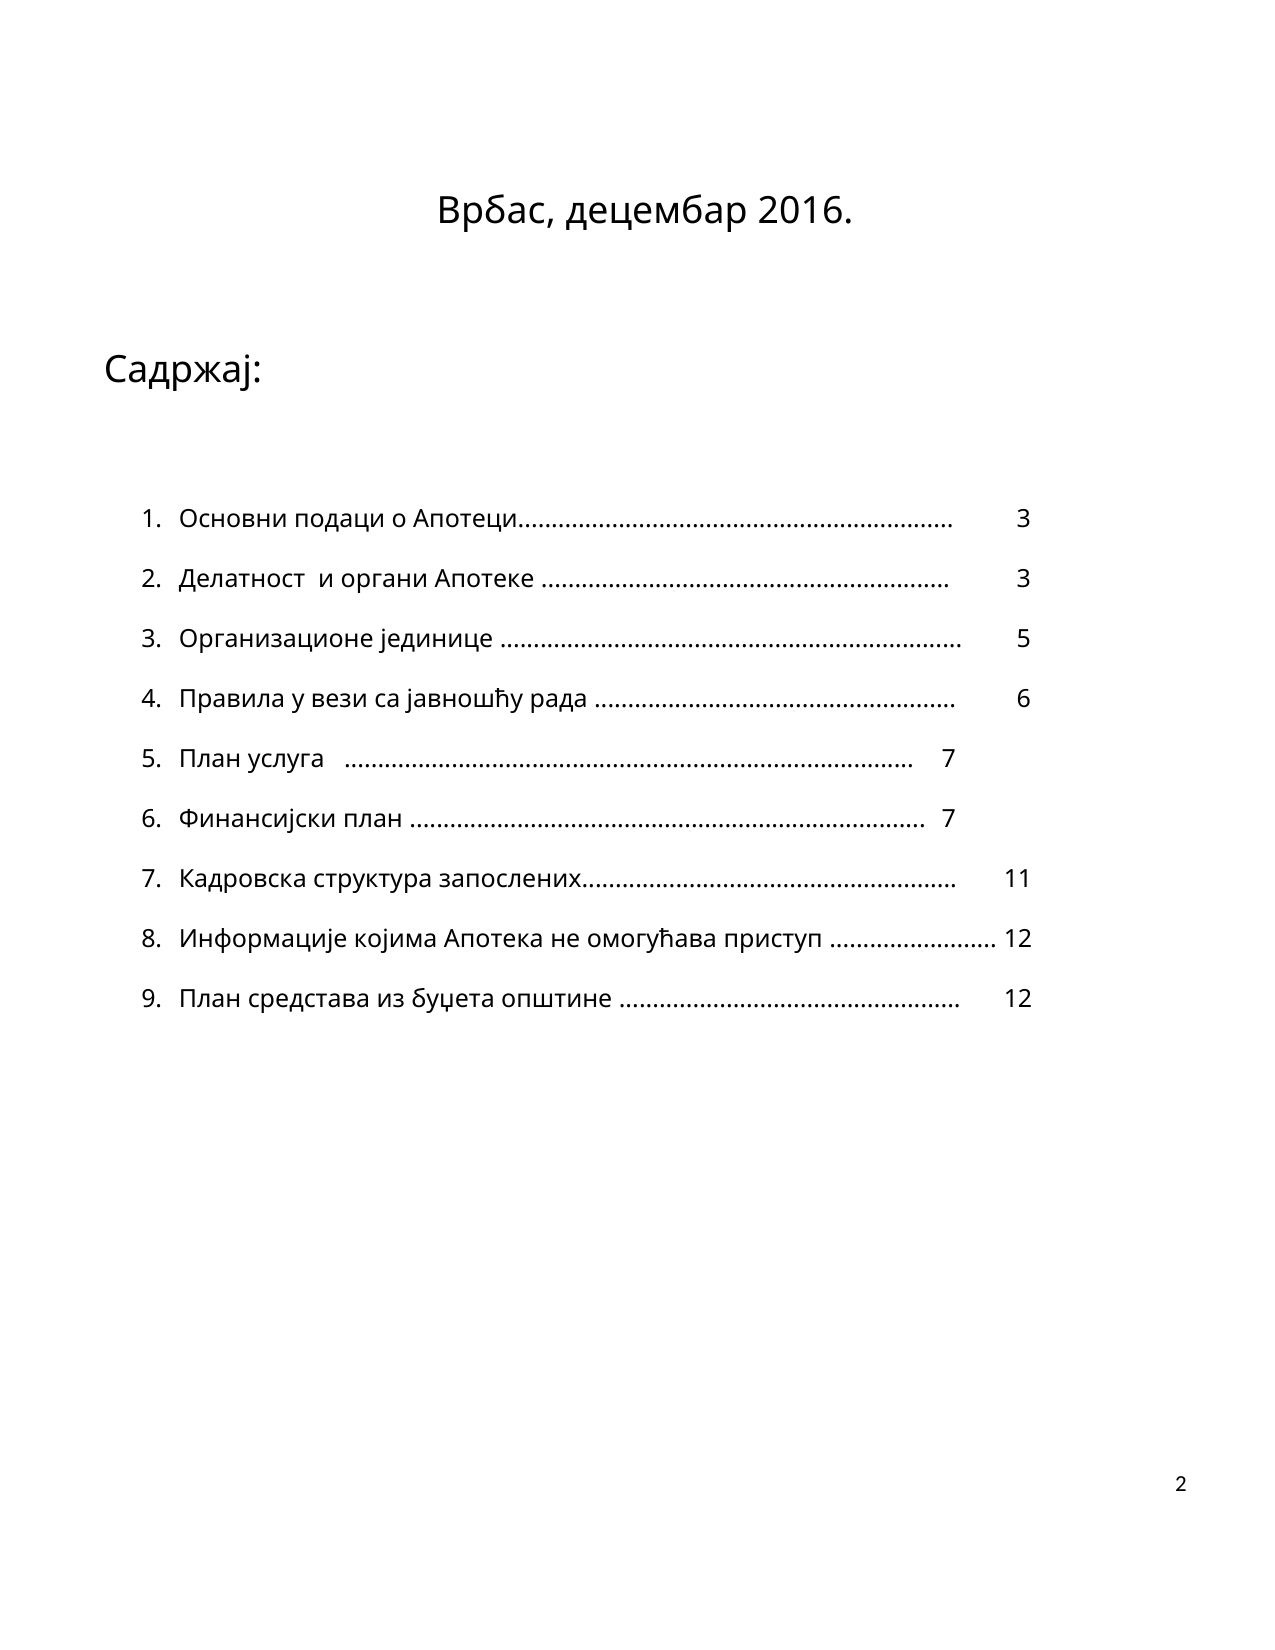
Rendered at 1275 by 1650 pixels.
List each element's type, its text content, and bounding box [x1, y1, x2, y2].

list Правила у вези са јавношћу рада ...................................................... 6 [141, 681, 1186, 715]
text Врбас, децембар 2016. [103, 183, 1186, 234]
list Финансијски план ............................................................................. 7 [141, 801, 1186, 835]
list Основни подаци о Апотеци................................................................. 3 [141, 501, 1186, 535]
list План средстава из буџета општине ................................................... 12 [141, 981, 1186, 1015]
list Делатност и органи Апотеке ............................................................. 3 [141, 561, 1186, 595]
list Организационе јединице ..................................................................... 5 [141, 621, 1186, 655]
list План услуга ..................................................................................... 7 [141, 741, 1186, 775]
list Информације којима Апотека не омогућава приступ ......................... 12 [141, 921, 1186, 955]
text Садржај: [103, 342, 1186, 393]
list Кадровска структура запослених........................................................ 11 [141, 861, 1186, 895]
